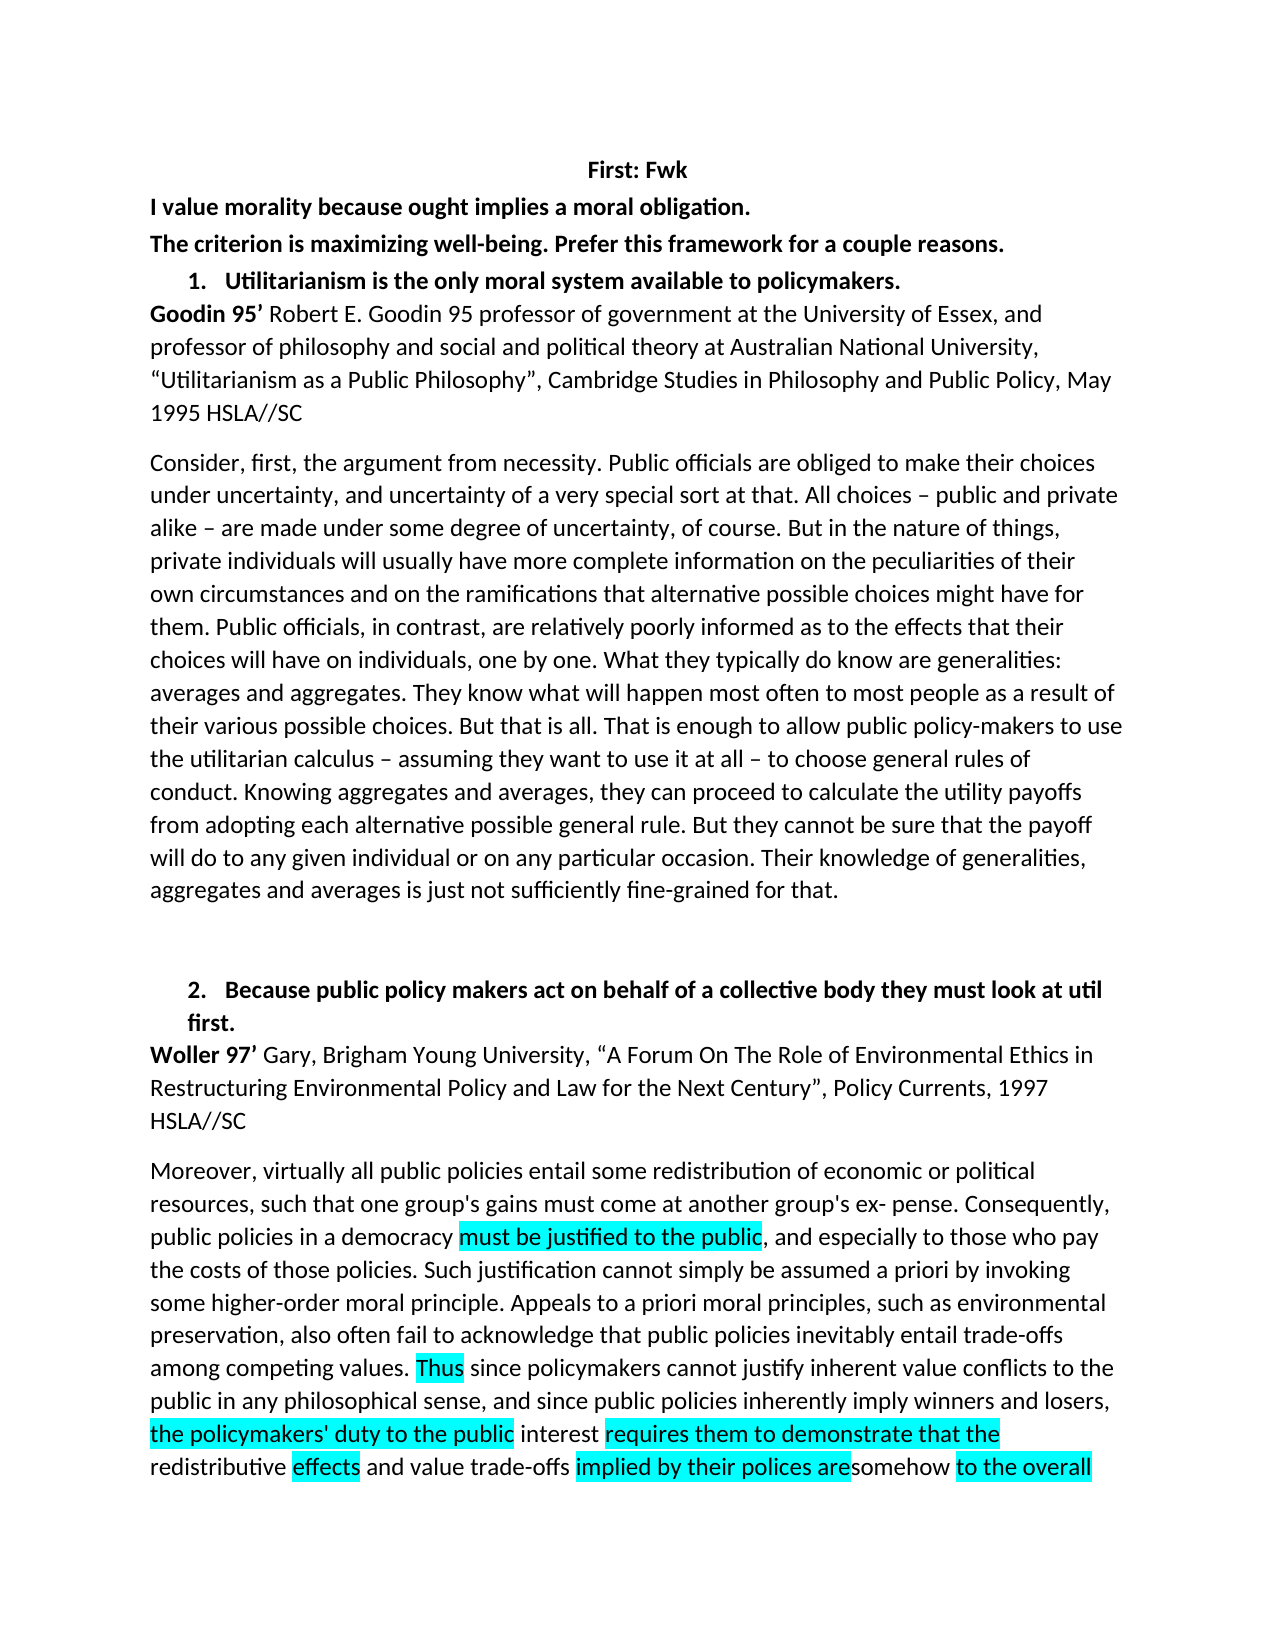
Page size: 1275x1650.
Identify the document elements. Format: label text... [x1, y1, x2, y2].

subtitle Because public policy makers act on behalf of a collective body they must look at util first. [187, 974, 1125, 1037]
subtitle The criterion is maximizing well-being. Prefer this framework for a couple reasons. [150, 228, 1125, 259]
text Goodin 95’ Robert E. Goodin 95 professor of government at the University of Essex, and professor of philosophy and social and political theory at Australian National University, “Utilitarianism as a Public Philosophy”, Cambridge Studies in Philosophy and Public Policy, May 1995 HSLA//SC [150, 298, 1125, 428]
text Woller 97’ Gary, Brigham Young University, “A Forum On The Role of Environmental Ethics in Restructuring Environmental Policy and Law for the Next Century”, Policy Currents, 1997 HSLA//SC [150, 1039, 1125, 1136]
text Consider, first, the argument from necessity. Public officials are obliged to make their choices under uncertainty, and uncertainty of a very special sort at that. All choices – public and private alike – are made under some degree of uncertainty, of course. But in the nature of things, private individuals will usually have more complete information on the peculiarities of their own circumstances and on the ramifications that alternative possible choices might have for them. Public officials, in contrast, are relatively poorly informed as to the effects that their choices will have on individuals, one by one. What they typically do know are generalities: averages and aggregates. They know what will happen most often to most people as a result of their various possible choices. But that is all. That is enough to allow public policy-makers to use the utilitarian calculus – assuming they want to use it at all – to choose general rules of conduct. Knowing aggregates and averages, they can proceed to calculate the utility payoffs from adopting each alternative possible general rule. But they cannot be sure that the payoff will do to any given individual or on any particular occasion. Their knowledge of generalities, aggregates and averages is just not sufficiently fine-grained for that. [150, 447, 1125, 905]
subtitle First: Fwk [150, 154, 1125, 185]
subtitle I value morality because ought implies a moral obligation. [150, 191, 1125, 222]
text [150, 1155, 1125, 1482]
subtitle Utilitarianism is the only moral system available to policymakers. [187, 265, 1125, 296]
